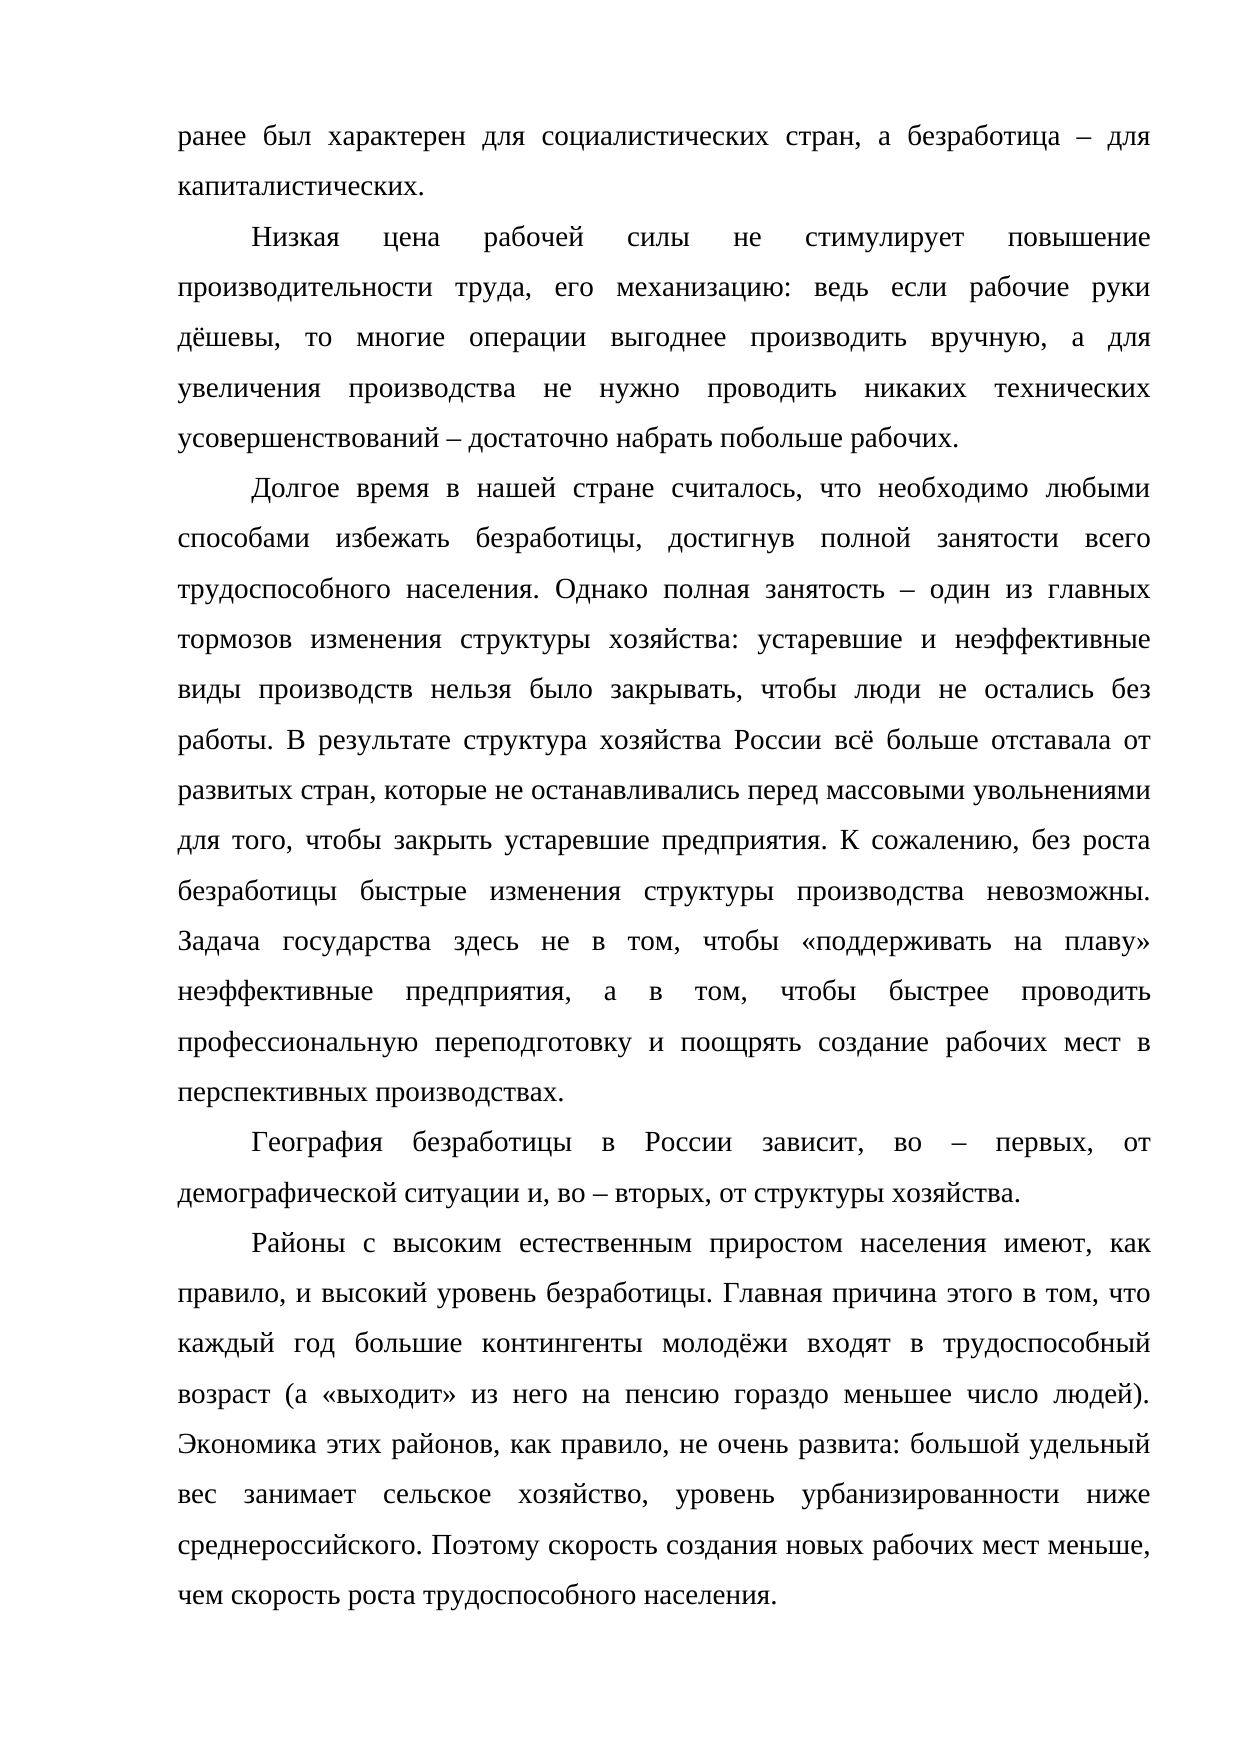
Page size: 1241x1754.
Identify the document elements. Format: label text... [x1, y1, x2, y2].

text Долгое время в нашей стране считалось, что необходимо любыми способами избежать безработицы, достигнув полной занятости всего трудоспособного населения. Однако полная занятость – один из главных тормозов изменения структуры хозяйства: устаревшие и неэффективные виды производств нельзя было закрывать, чтобы люди не остались без работы. В результате структура хозяйства России всё больше отставала от развитых стран, которые не останавливались перед массовыми увольнениями для того, чтобы закрыть устаревшие предприятия. К сожалению, без роста безработицы быстрые изменения структуры производства невозможны. Задача государства здесь не в том, чтобы «поддерживать на плаву» неэффективные предприятия, а в том, чтобы быстрее проводить профессиональную переподготовку и поощрять создание рабочих мест в перспективных производствах. [177, 470, 1152, 1108]
text Низкая цена рабочей силы не стимулирует повышение производительности труда, его механизацию: ведь если рабочие руки дёшевы, то многие операции выгоднее производить вручную, а для увеличения производства не нужно проводить никаких технических усовершенствований – достаточно набрать побольше рабочих. [177, 219, 1152, 453]
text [177, 118, 1152, 202]
text Районы с высоким естественным приростом населения имеют, как правило, и высокий уровень безработицы. Главная причина этого в том, что каждый год большие контингенты молодёжи входят в трудоспособный возраст (а «выходит» из него на пенсию гораздо меньшее число людей). Экономика этих районов, как правило, не очень развита: большой удельный вес занимает сельское хозяйство, уровень урбанизированности ниже среднероссийского. Поэтому скорость создания новых рабочих мест меньше, чем скорость роста трудоспособного населения. [177, 1225, 1152, 1611]
text География безработицы в России зависит, во – первых, от демографической ситуации и, во – вторых, от структуры хозяйства. [177, 1124, 1152, 1208]
